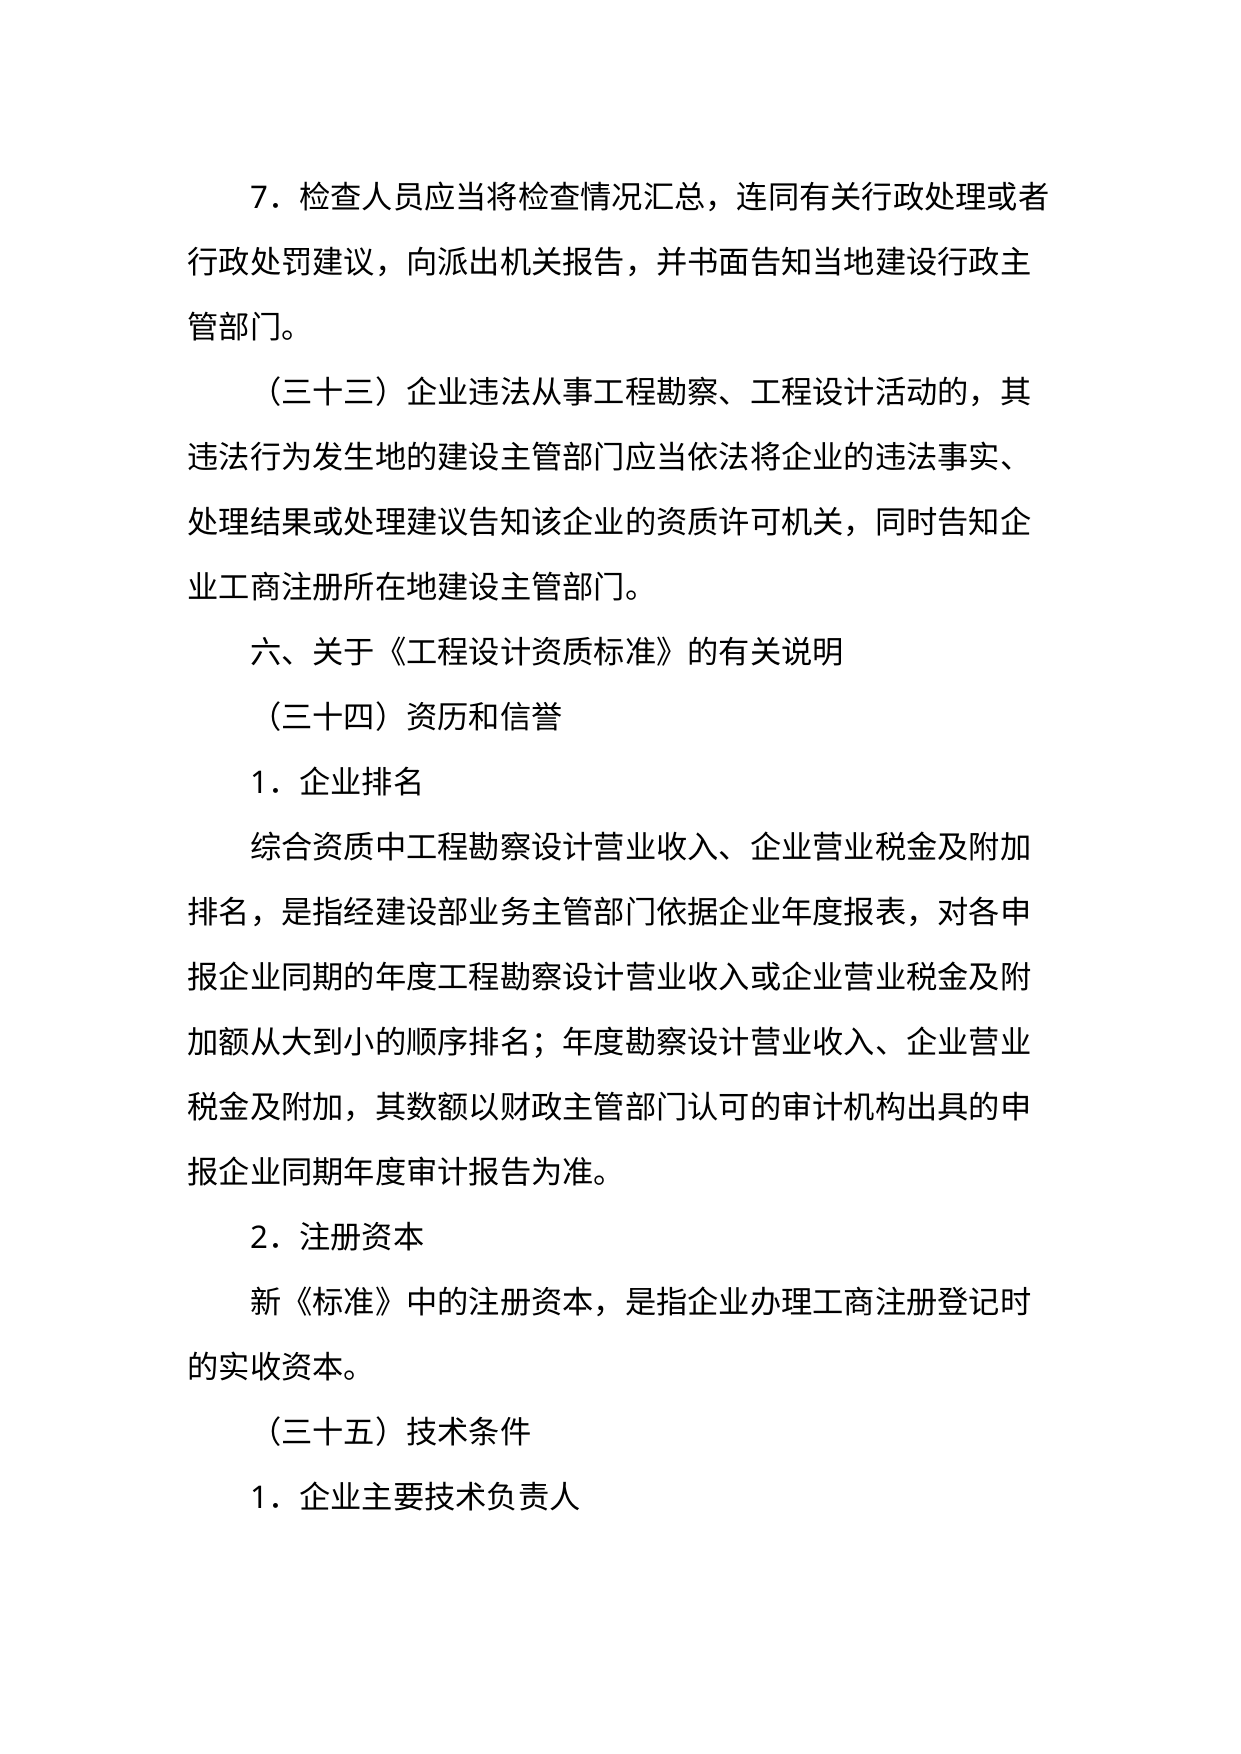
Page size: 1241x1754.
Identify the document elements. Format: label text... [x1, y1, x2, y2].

text 7．检查人员应当将检查情况汇总，连同有关行政处理或者行政处罚建议，向派出机关报告，并书面告知当地建设行政主管部门。 [187, 162, 1053, 357]
text 综合资质中工程勘察设计营业收入、企业营业税金及附加排名，是指经建设部业务主管部门依据企业年度报表，对各申报企业同期的年度工程勘察设计营业收入或企业营业税金及附加额从大到小的顺序排名；年度勘察设计营业收入、企业营业税金及附加，其数额以财政主管部门认可的审计机构出具的申报企业同期年度审计报告为准。 [187, 812, 1053, 1202]
text （三十四）资历和信誉 [187, 682, 1053, 747]
text 1．企业主要技术负责人 [187, 1462, 1053, 1527]
text 新《标准》中的注册资本，是指企业办理工商注册登记时的实收资本。 [187, 1267, 1053, 1397]
text 六、关于《工程设计资质标准》的有关说明 [187, 617, 1053, 682]
text 2．注册资本 [187, 1202, 1053, 1267]
text （三十三）企业违法从事工程勘察、工程设计活动的，其违法行为发生地的建设主管部门应当依法将企业的违法事实、处理结果或处理建议告知该企业的资质许可机关，同时告知企业工商注册所在地建设主管部门。 [187, 357, 1053, 617]
text （三十五）技术条件 [187, 1397, 1053, 1462]
text 1．企业排名 [187, 747, 1053, 812]
